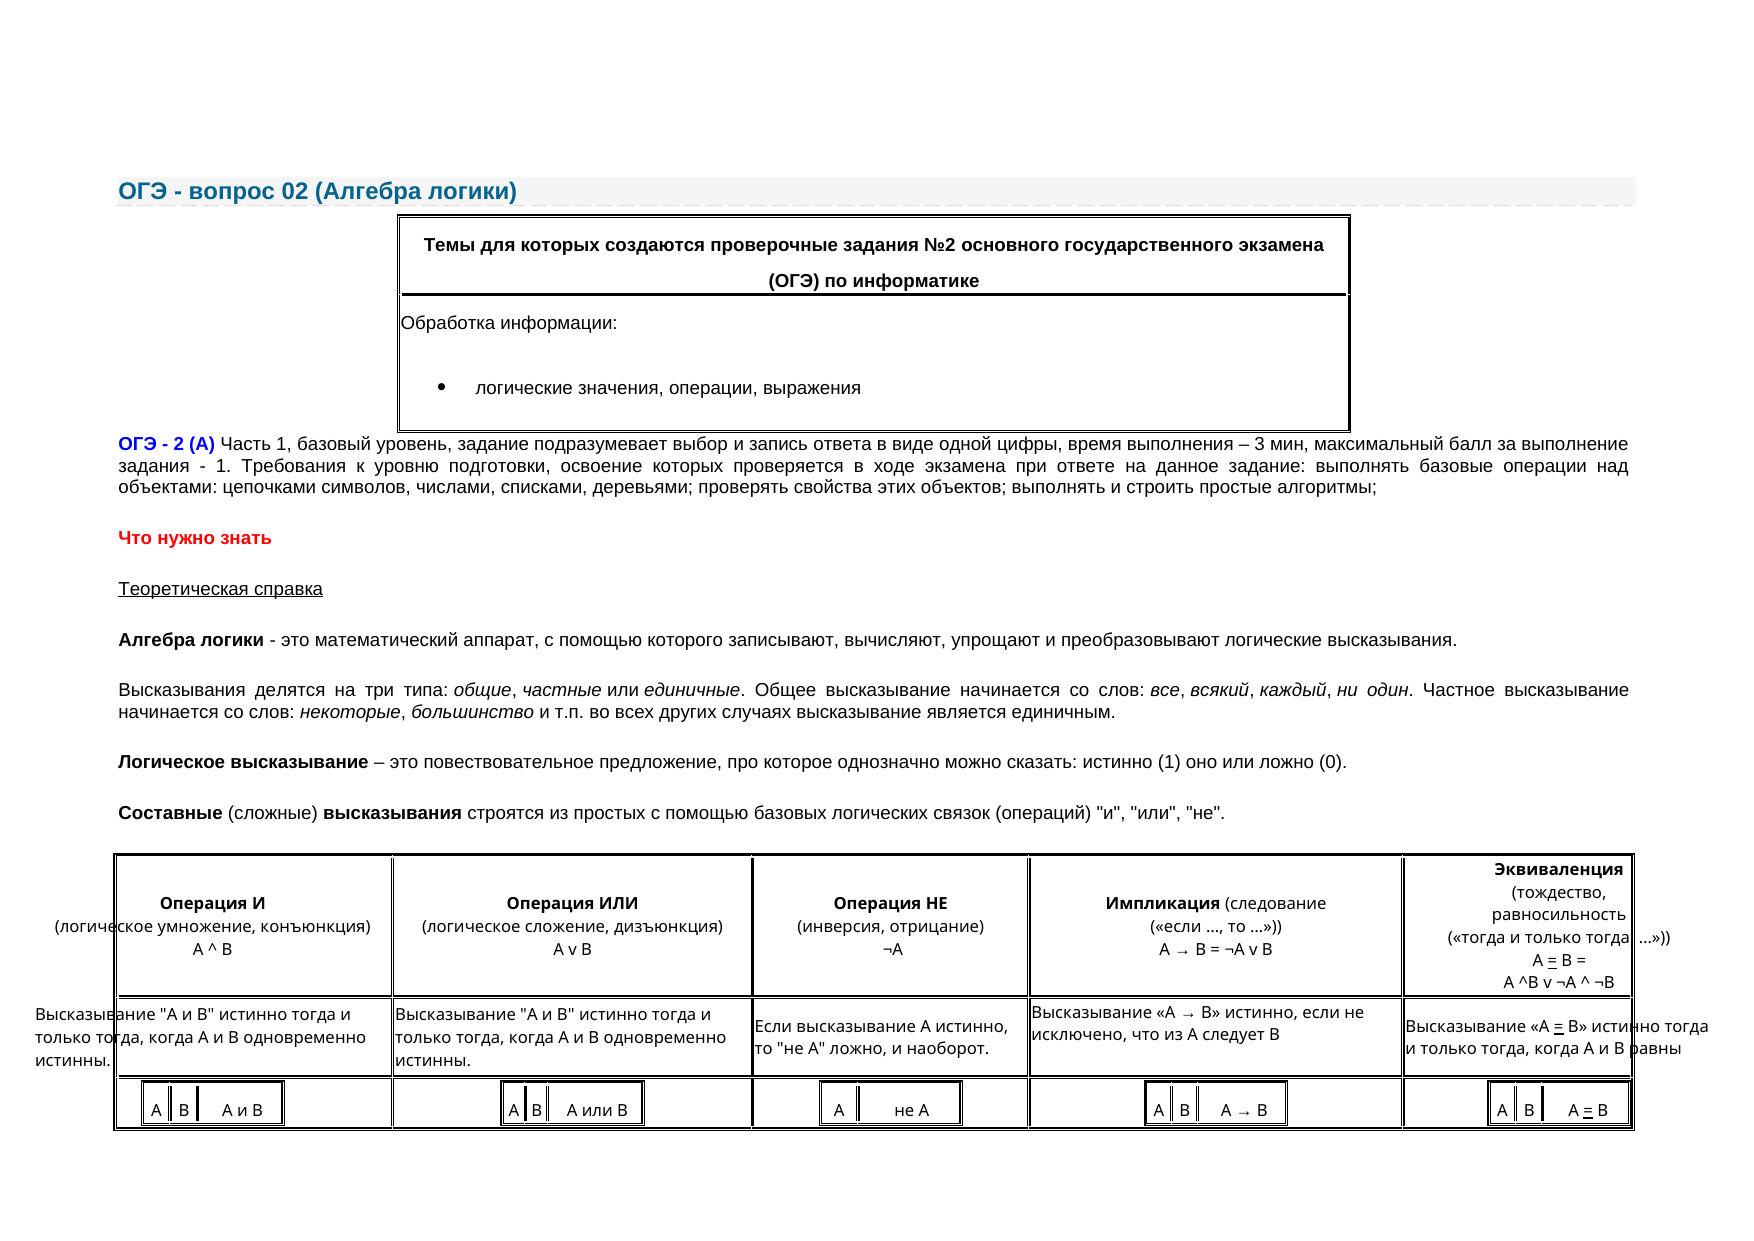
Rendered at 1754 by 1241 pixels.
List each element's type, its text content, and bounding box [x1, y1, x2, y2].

text ОГЭ - вопрос 02 (Алгебра логики) [118, 177, 1636, 205]
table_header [115, 855, 1633, 1130]
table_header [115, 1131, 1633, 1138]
